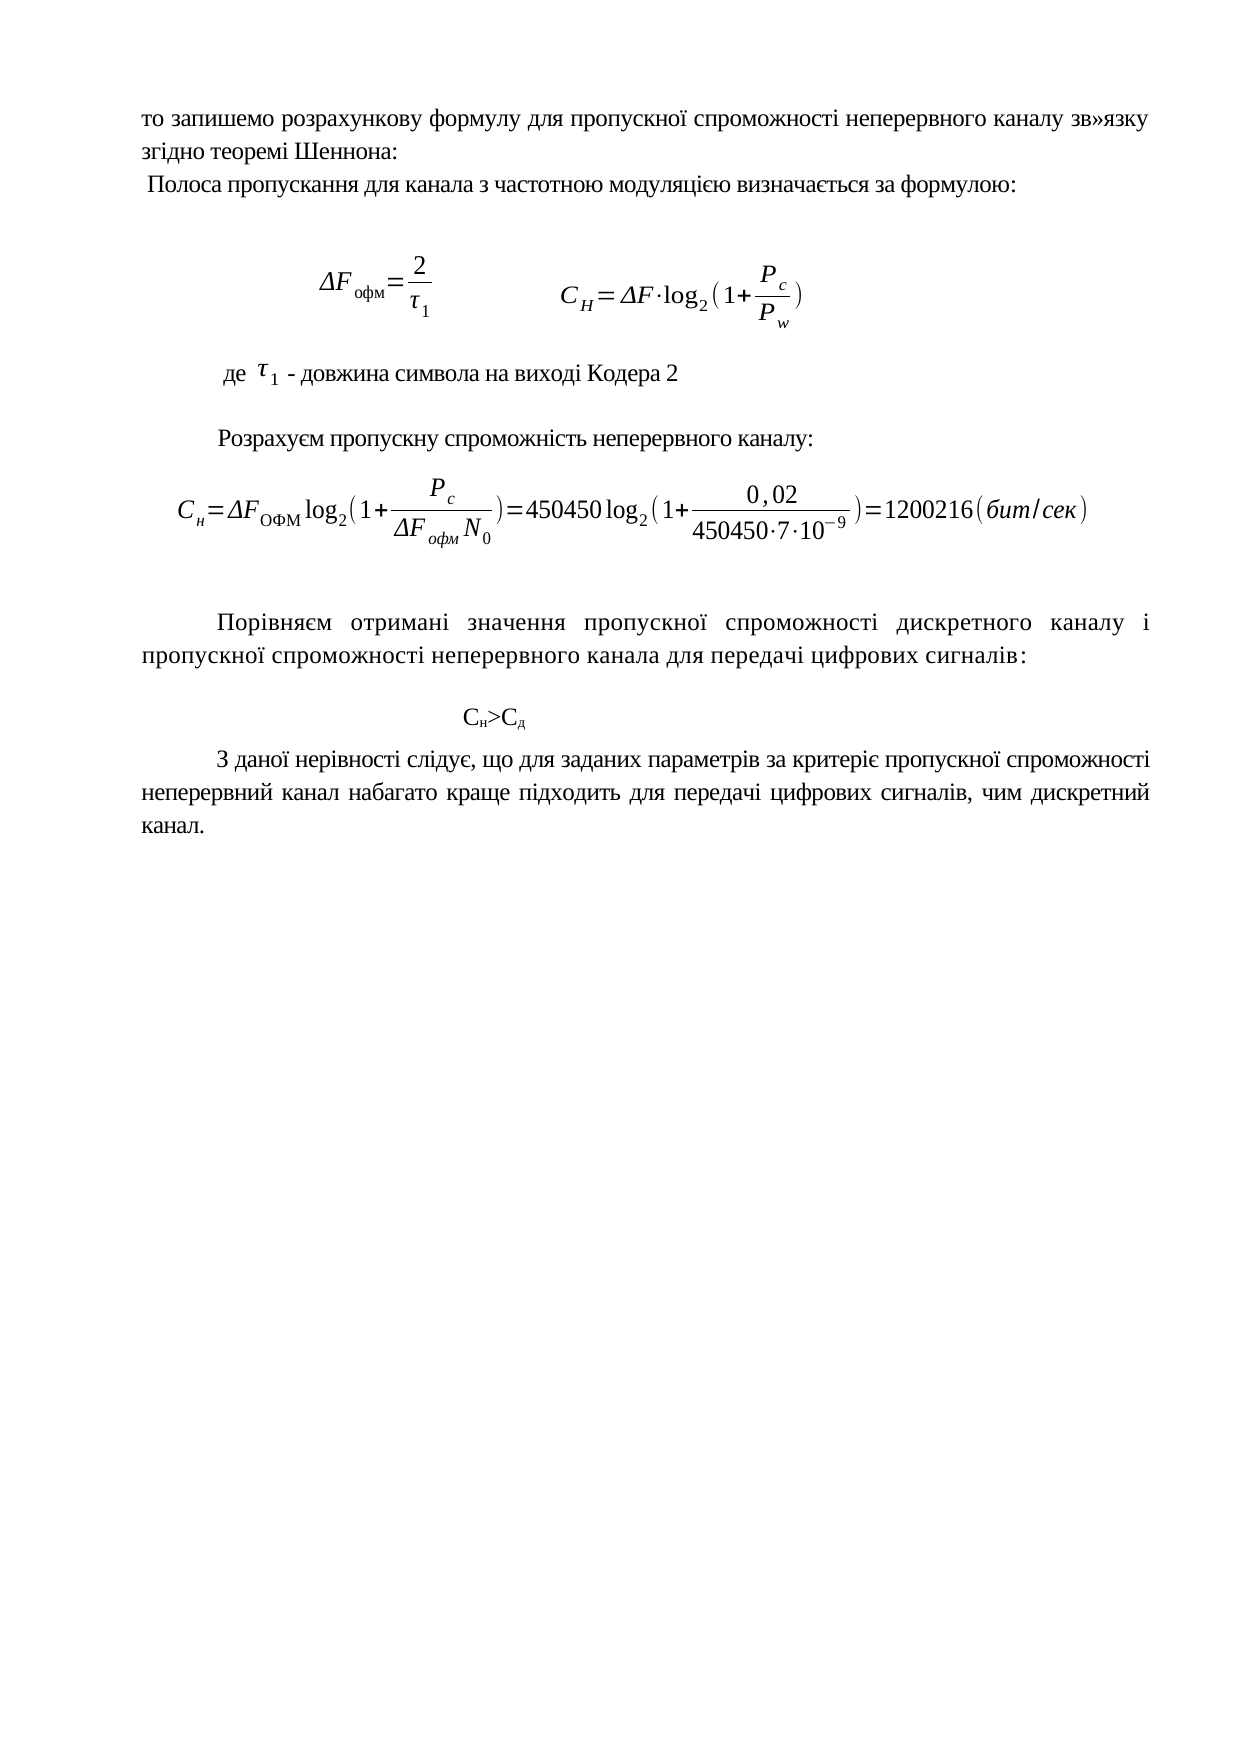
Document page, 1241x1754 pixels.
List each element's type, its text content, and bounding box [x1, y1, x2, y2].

text Полоса пропускання для канала з частотною модуляцією визначається за формулою: [141, 169, 1152, 198]
text З даної нерівності слідує, що для заданих параметрів за критеріє пропускної спроможності неперервний канал набагато краще підходить для передачі цифрових сигналів, чим дискретний канал. [141, 744, 1151, 839]
text Розрахуєм пропускну спроможність неперервного каналу: [217, 423, 1152, 452]
text Сн>Сд [463, 702, 1152, 730]
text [141, 103, 1149, 165]
text Порівняєм отримані значення пропускної спроможності дискретного каналу і пропускної спроможності неперервного канала для передачі цифрових сигналів: [142, 607, 1152, 669]
text де - довжина символа на виході Кодера 2 [141, 323, 1152, 396]
